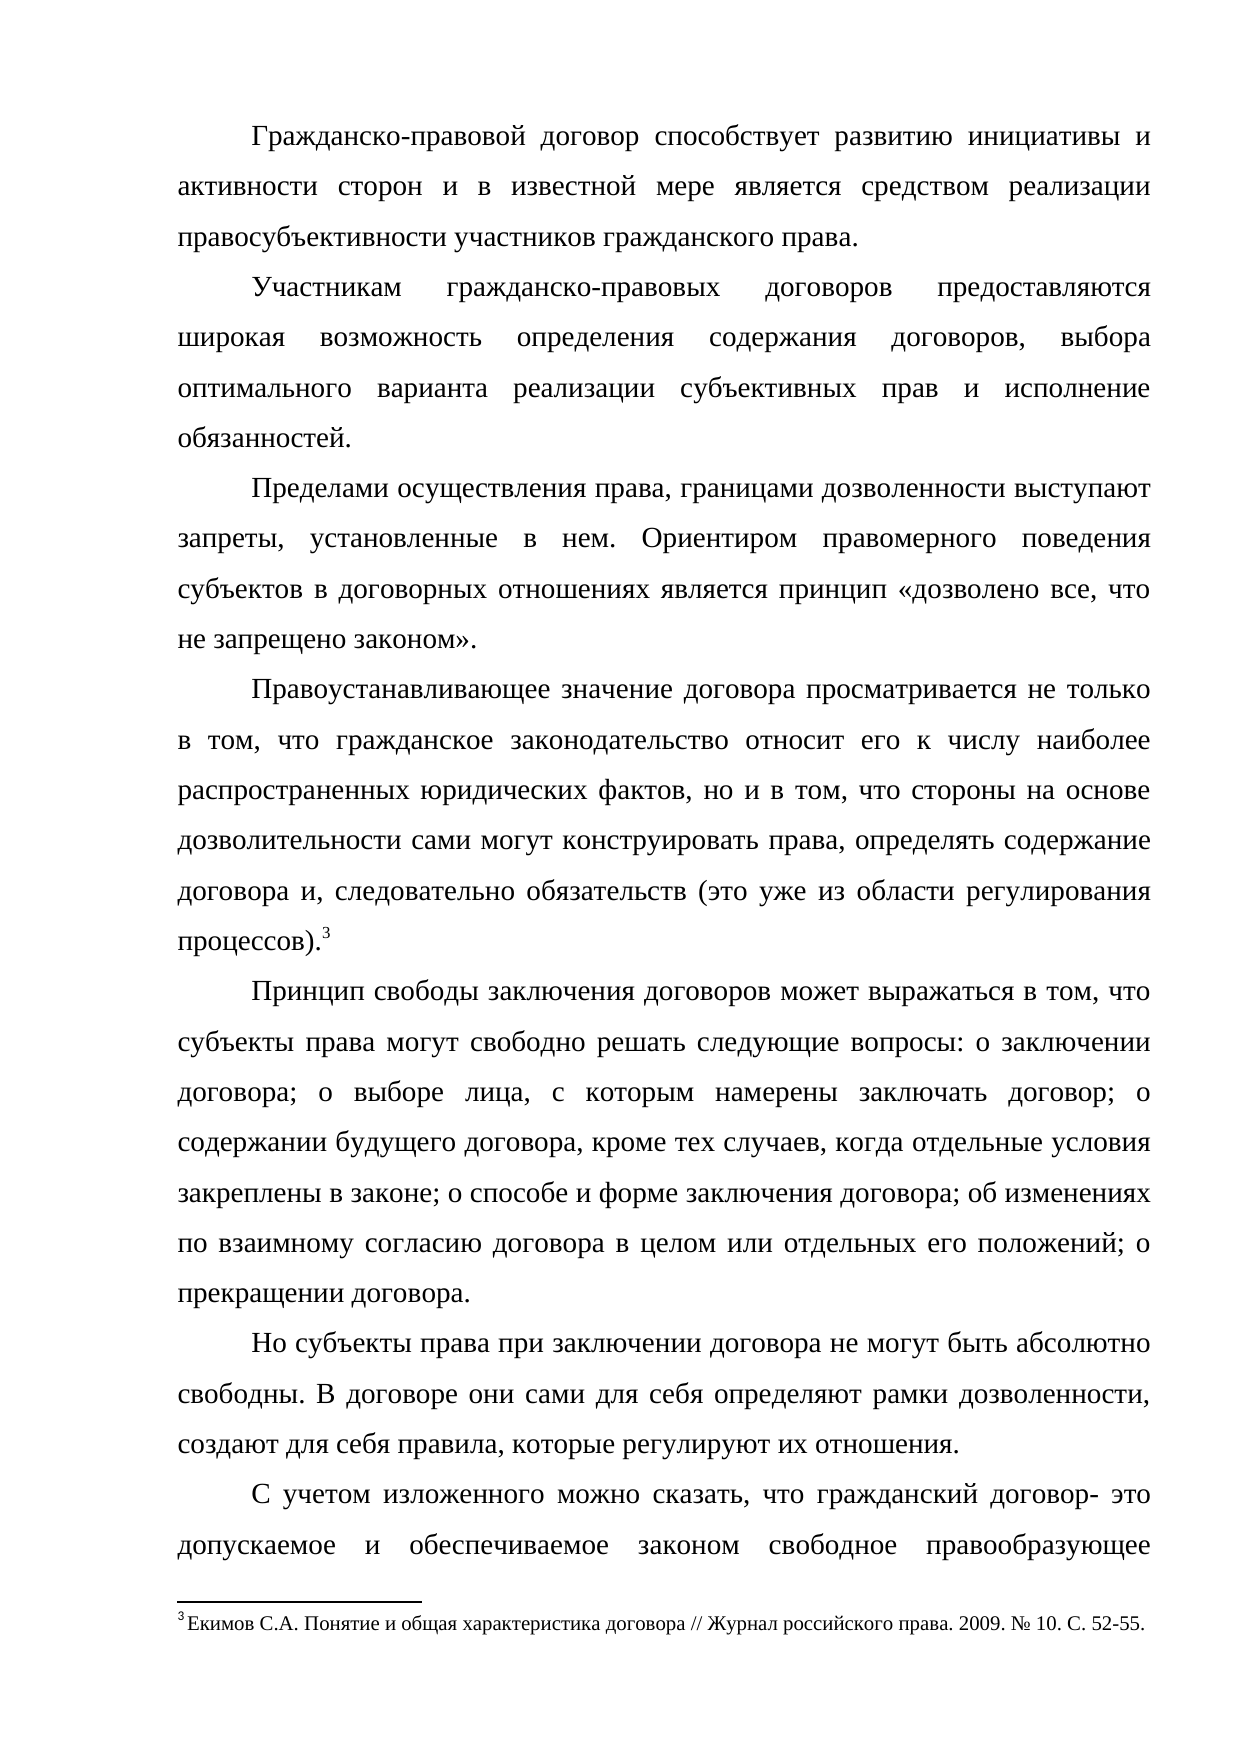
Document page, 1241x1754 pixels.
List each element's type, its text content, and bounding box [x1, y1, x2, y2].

text Гражданско-правовой договор способствует развитию инициативы и активности сторон и в известной мере является средством реализации правосубъективности участников гражданского права. [177, 118, 1152, 252]
text Участникам гражданско-правовых договоров предоставляются широкая возможность определения содержания договоров, выбора оптимального варианта реализации субъективных прав и исполнение обязанностей. [177, 269, 1152, 453]
text Правоустанавливающее значение договора просматривается не только в том, что гражданское законодательство относит его к числу наиболее распространенных юридических фактов, но и в том, что стороны на основе дозволительности сами могут конструировать права, определять содержание договора и, следовательно обязательств (это уже из области регулирования процессов). [177, 672, 1152, 957]
text Но субъекты права при заключении договора не могут быть абсолютно свободны. В договоре они сами для себя определяют рамки дозволенности, создают для себя правила, которые регулируют их отношения. [177, 1326, 1152, 1460]
text Пределами осуществления права, границами дозволенности выступают запреты, установленные в нем. Ориентиром правомерного поведения субъектов в договорных отношениях является принцип «дозволено все, что не запрещено законом». [177, 470, 1152, 655]
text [177, 1477, 1152, 1560]
text Принцип свободы заключения договоров может выражаться в том, что субъекты права могут свободно решать следующие вопросы: о заключении договора; о выборе лица, с которым намерены заключать договор; о содержании будущего договора, кроме тех случаев, когда отдельные условия закреплены в законе; о способе и форме заключения договора; об изменениях по взаимному согласию договора в целом или отдельных его положений; о прекращении договора. [177, 973, 1152, 1309]
